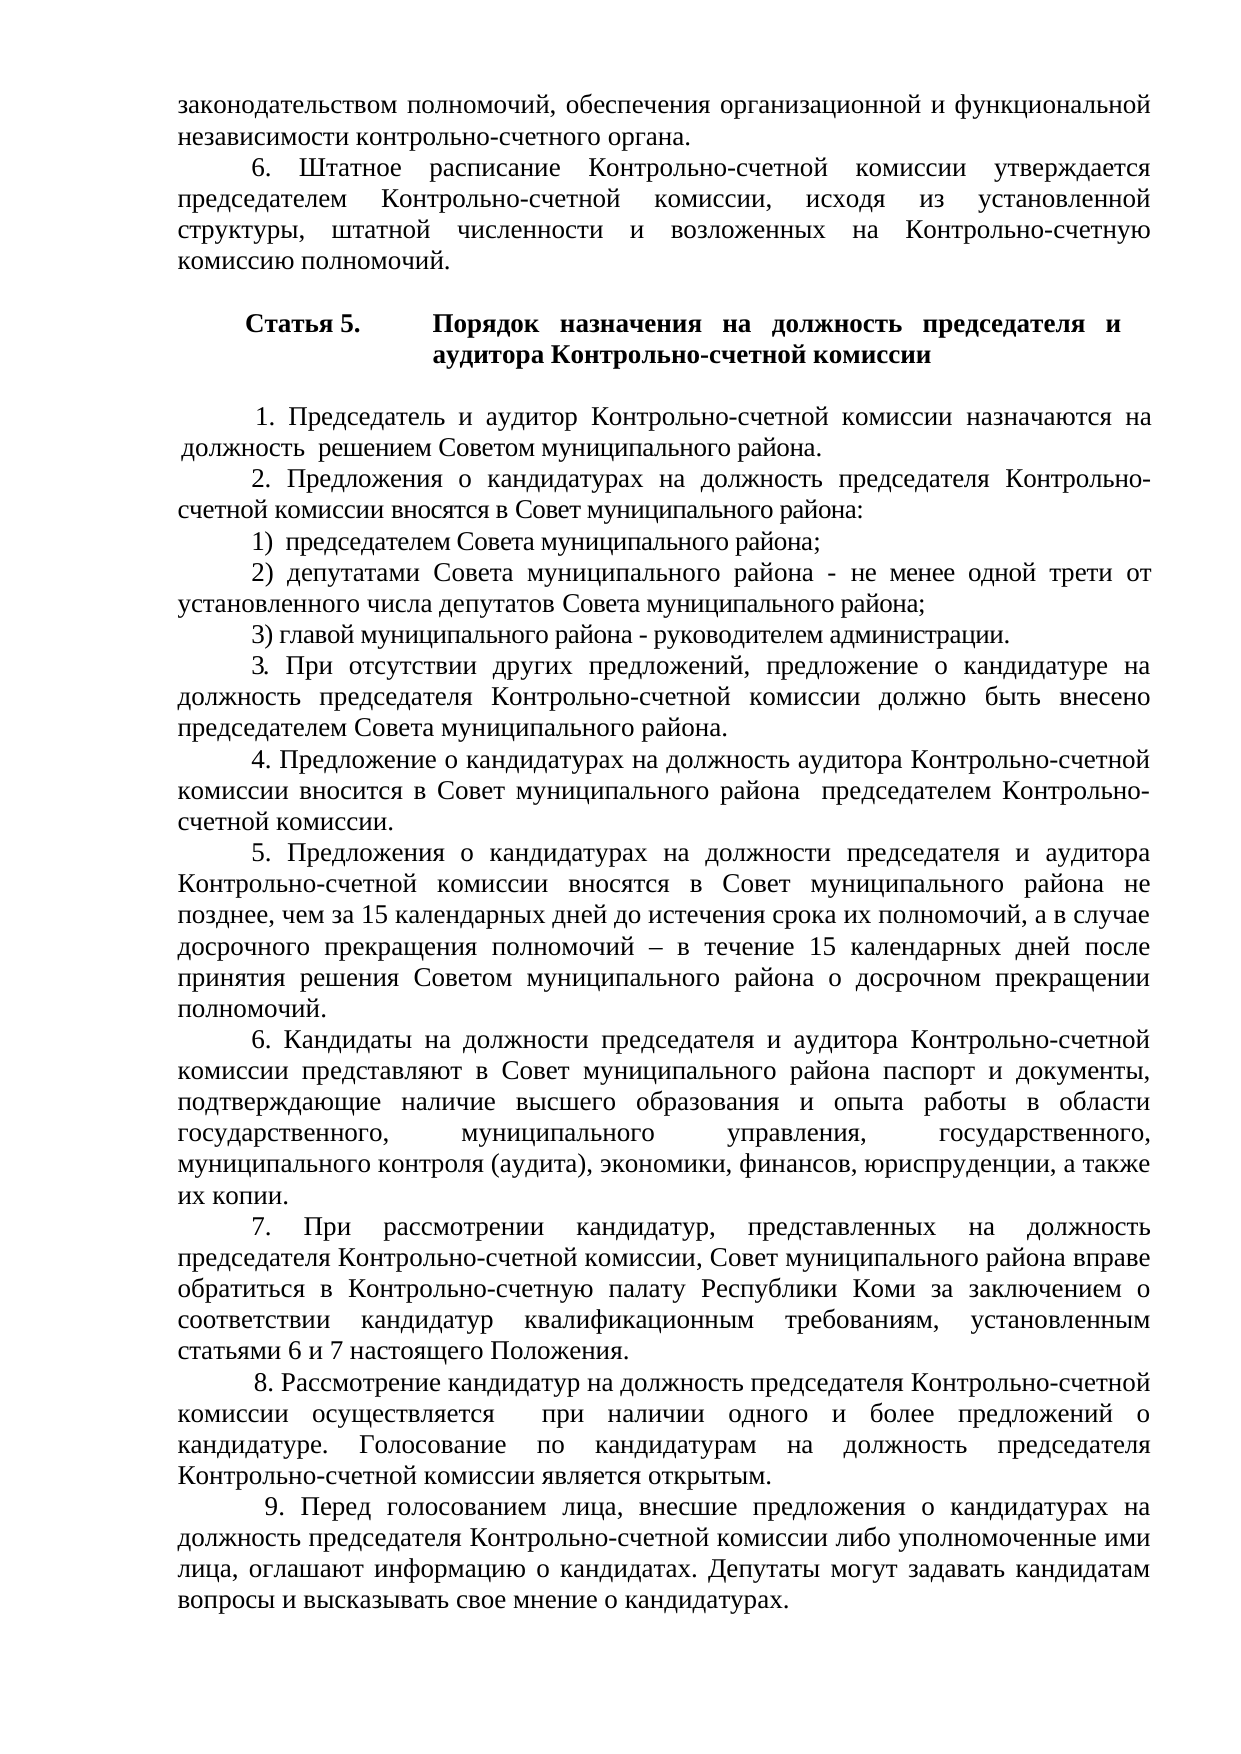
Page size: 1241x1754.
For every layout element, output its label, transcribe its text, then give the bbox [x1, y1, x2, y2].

text 9. Перед голосованием лица, внесшие предложения о кандидатурах на должность председателя Контрольно-счетной комиссии либо уполномоченные ими лица, оглашают информацию о кандидатах. Депутаты могут задавать кандидатам вопросы и высказывать свое мнение о кандидатурах. [177, 1490, 1152, 1615]
text 8. Рассмотрение кандидатур на должность председателя Контрольно-счетной комиссии осуществляется при наличии одного и более предложений о кандидатуре. Голосование по кандидатурам на должность председателя Контрольно-счетной комиссии является открытым. [177, 1366, 1152, 1490]
text 3) главой муниципального района - руководителем администрации. [177, 618, 1152, 649]
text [177, 89, 1152, 151]
table_header Порядок назначения на должность председателя и аудитора Контрольно-счетной комиссии [421, 307, 1133, 400]
table_header Статья 5. [234, 307, 421, 400]
text 3. При отсутствии других предложений, предложение о кандидатуре на должность председателя Контрольно-счетной комиссии должно быть внесено председателем Совета муниципального района. [177, 649, 1152, 743]
text 7. При рассмотрении кандидатур, представленных на должность председателя Контрольно-счетной комиссии, Совет муниципального района вправе обратиться в Контрольно-счетную палату Республики Коми за заключением о соответствии кандидатур квалификационным требованиям, установленным статьями 6 и 7 настоящего Положения. [177, 1210, 1152, 1366]
text 4. Предложение о кандидатурах на должность аудитора Контрольно-счетной комиссии вносится в Совет муниципального района председателем Контрольно-счетной комиссии. [177, 743, 1152, 836]
text 5. Предложения о кандидатурах на должности председателя и аудитора Контрольно-счетной комиссии вносятся в Совет муниципального района не позднее, чем за 15 календарных дней до истечения срока их полномочий, а в случае досрочного прекращения полномочий – в течение 15 календарных дней после принятия решения Советом муниципального района о досрочном прекращении полномочий. [177, 836, 1152, 1023]
text 6. Штатное расписание Контрольно-счетной комиссии утверждается председателем Контрольно-счетной комиссии, исходя из установленной структуры, штатной численности и возложенных на Контрольно-счетную комиссию полномочий. [177, 151, 1152, 276]
text 2. Предложения о кандидатурах на должность председателя Контрольно-счетной комиссии вносятся в Совет муниципального района: [177, 462, 1152, 525]
text 1) председателем Совета муниципального района; [177, 525, 1152, 556]
text 6. Кандидаты на должности председателя и аудитора Контрольно-счетной комиссии представляют в Совет муниципального района паспорт и документы, подтверждающие наличие высшего образования и опыта работы в области государственного, муниципального управления, государственного, муниципального контроля (аудита), экономики, финансов, юриспруденции, а также их копии. [177, 1023, 1152, 1210]
text 2) депутатами Совета муниципального района - не менее одной трети от установленного числа депутатов Совета муниципального района; [177, 556, 1152, 618]
text 1. Председатель и аудитор Контрольно-счетной комиссии назначаются на должность решением Советом муниципального района. [181, 400, 1152, 462]
